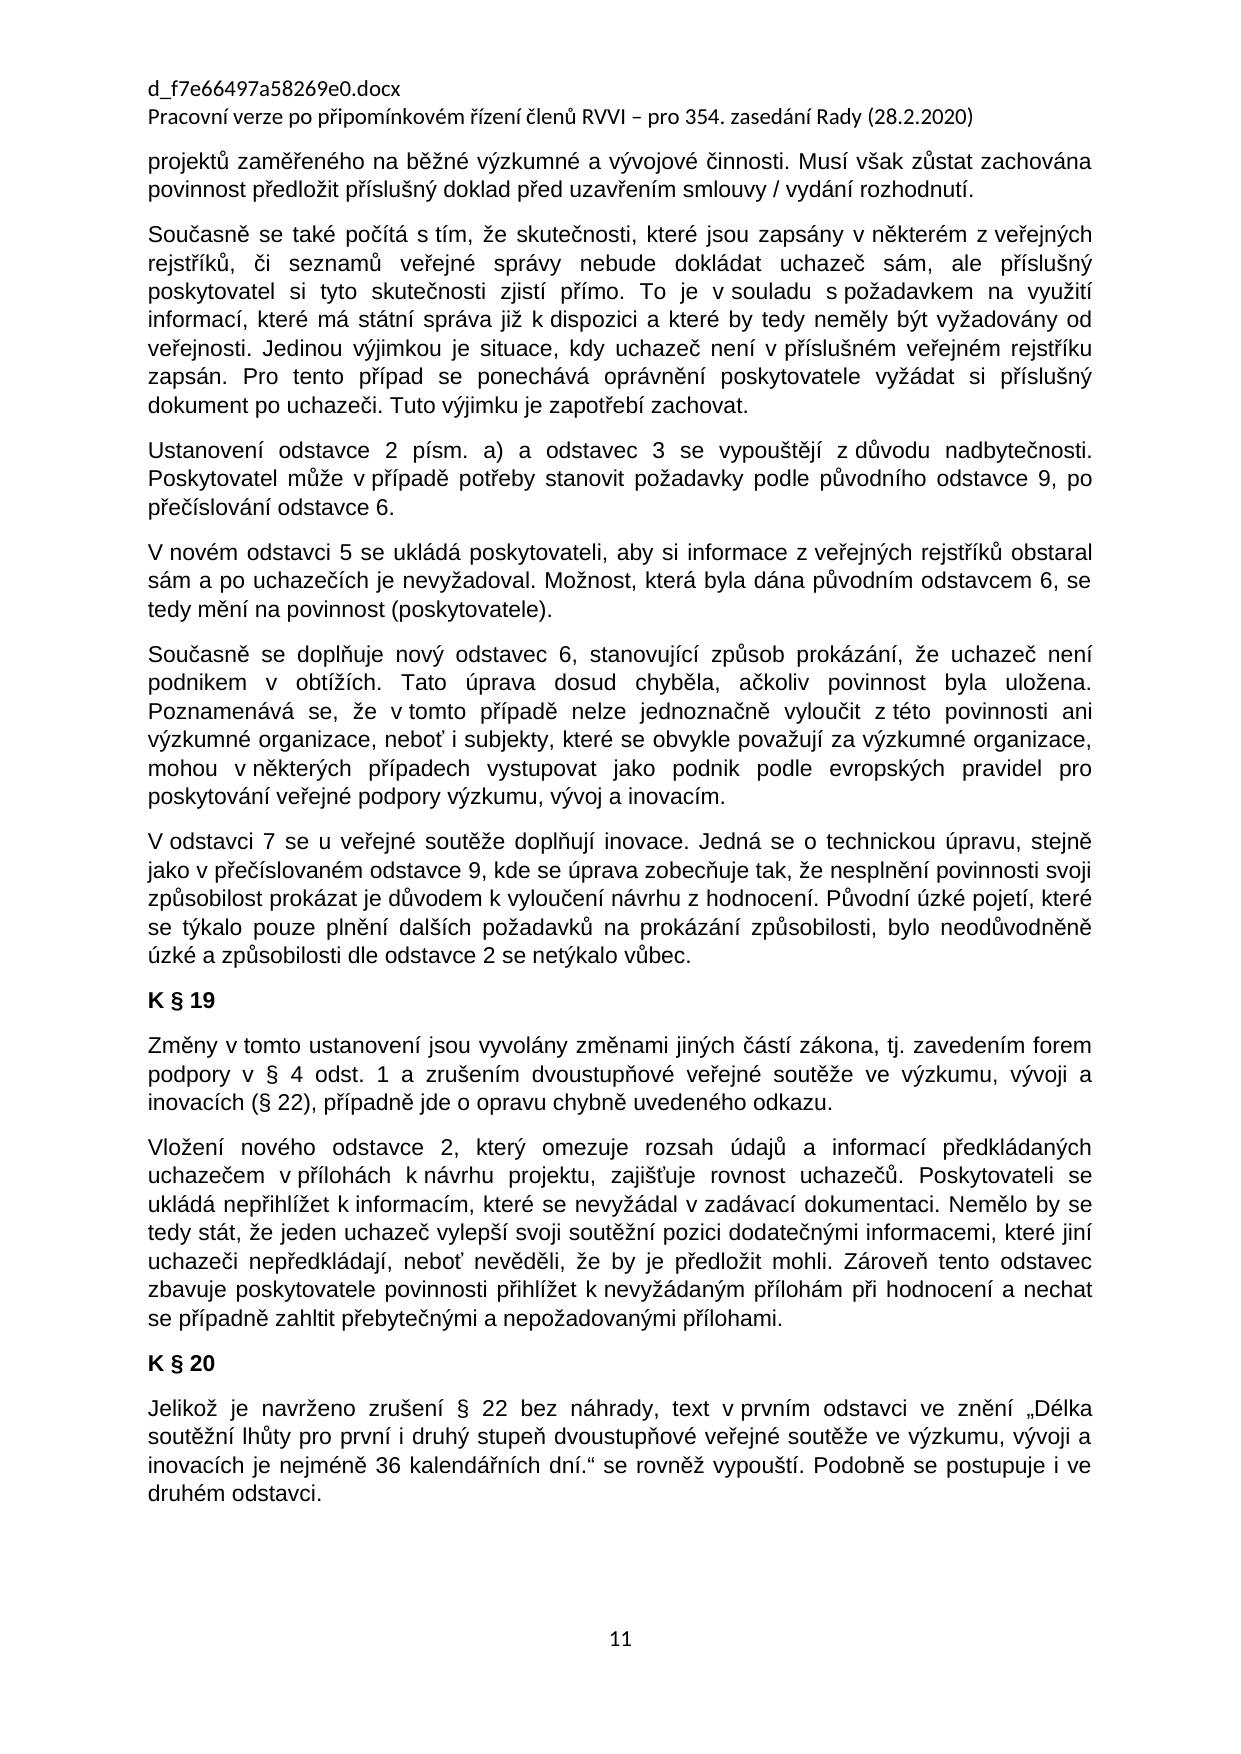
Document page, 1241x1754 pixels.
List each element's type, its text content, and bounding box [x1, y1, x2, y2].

text Současně se doplňuje nový odstavec 6, stanovující způsob prokázání, že uchazeč není podnikem v obtížích. Tato úprava dosud chyběla, ačkoliv povinnost byla uložena. Poznamenává se, že v tomto případě nelze jednoznačně vyloučit z této povinnosti ani výzkumné organizace, neboť i subjekty, které se obvykle považují za výzkumné organizace, mohou v některých případech vystupovat jako podnik podle evropských pravidel pro poskytování veřejné podpory výzkumu, vývoj a inovacím. [148, 641, 1093, 809]
text Vložení nového odstavce 2, který omezuje rozsah údajů a informací předkládaných uchazečem v přílohách k návrhu projektu, zajišťuje rovnost uchazečů. Poskytovateli se ukládá nepřihlížet k informacím, které se nevyžádal v zadávací dokumentaci. Nemělo by se tedy stát, že jeden uchazeč vylepší svoji soutěžní pozici dodatečnými informacemi, které jiní uchazeči nepředkládají, neboť nevěděli, že by je předložit mohli. Zároveň tento odstavec zbavuje poskytovatele povinnosti přihlížet k nevyžádaným přílohám při hodnocení a nechat se případně zahltit přebytečnými a nepožadovanými přílohami. [148, 1134, 1093, 1331]
text Ustanovení odstavce 2 písm. a) a odstavec 3 se vypouštějí z důvodu nadbytečnosti. Poskytovatel může v případě potřeby stanovit požadavky podle původního odstavce 9, po přečíslování odstavce 6. [148, 437, 1093, 520]
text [148, 148, 1093, 202]
text V odstavci 7 se u veřejné soutěže doplňují inovace. Jedná se o technickou úpravu, stejně jako v přečíslovaném odstavce 9, kde se úprava zobecňuje tak, že nesplnění povinnosti svoji způsobilost prokázat je důvodem k vyloučení návrhu z hodnocení. Původní úzké pojetí, které se týkalo pouze plnění dalších požadavků na prokázání způsobilosti, bylo neodůvodněně úzké a způsobilosti dle odstavce 2 se netýkalo vůbec. [148, 828, 1093, 968]
text V novém odstavci 5 se ukládá poskytovateli, aby si informace z veřejných rejstříků obstaral sám a po uchazečích je nevyžadoval. Možnost, která byla dána původním odstavcem 6, se tedy mění na povinnost (poskytovatele). [148, 539, 1093, 622]
text K § 20 [148, 1350, 1093, 1376]
text Jelikož je navrženo zrušení § 22 bez náhrady, text v prvním odstavci ve znění „Délka soutěžní lhůty pro první i druhý stupeň dvoustupňové veřejné soutěže ve výzkumu, vývoji a inovacích je nejméně 36 kalendářních dní.“ se rovněž vypouští. Podobně se postupuje i ve druhém odstavci. [148, 1395, 1093, 1507]
text K § 19 [148, 987, 1093, 1013]
text Současně se také počítá s tím, že skutečnosti, které jsou zapsány v některém z veřejných rejstříků, či seznamů veřejné správy nebude dokládat uchazeč sám, ale příslušný poskytovatel si tyto skutečnosti zjistí přímo. To je v souladu s požadavkem na využití informací, které má státní správa již k dispozici a které by tedy neměly být vyžadovány od veřejnosti. Jedinou výjimkou je situace, kdy uchazeč není v příslušném veřejném rejstříku zapsán. Pro tento případ se ponechává oprávnění poskytovatele vyžádat si příslušný dokument po uchazeči. Tuto výjimku je zapotřebí zachovat. [148, 221, 1093, 418]
text Změny v tomto ustanovení jsou vyvolány změnami jiných částí zákona, tj. zavedením forem podpory v § 4 odst. 1 a zrušením dvoustupňové veřejné soutěže ve výzkumu, vývoji a inovacích (§ 22), případně jde o opravu chybně uvedeného odkazu. [148, 1032, 1093, 1115]
